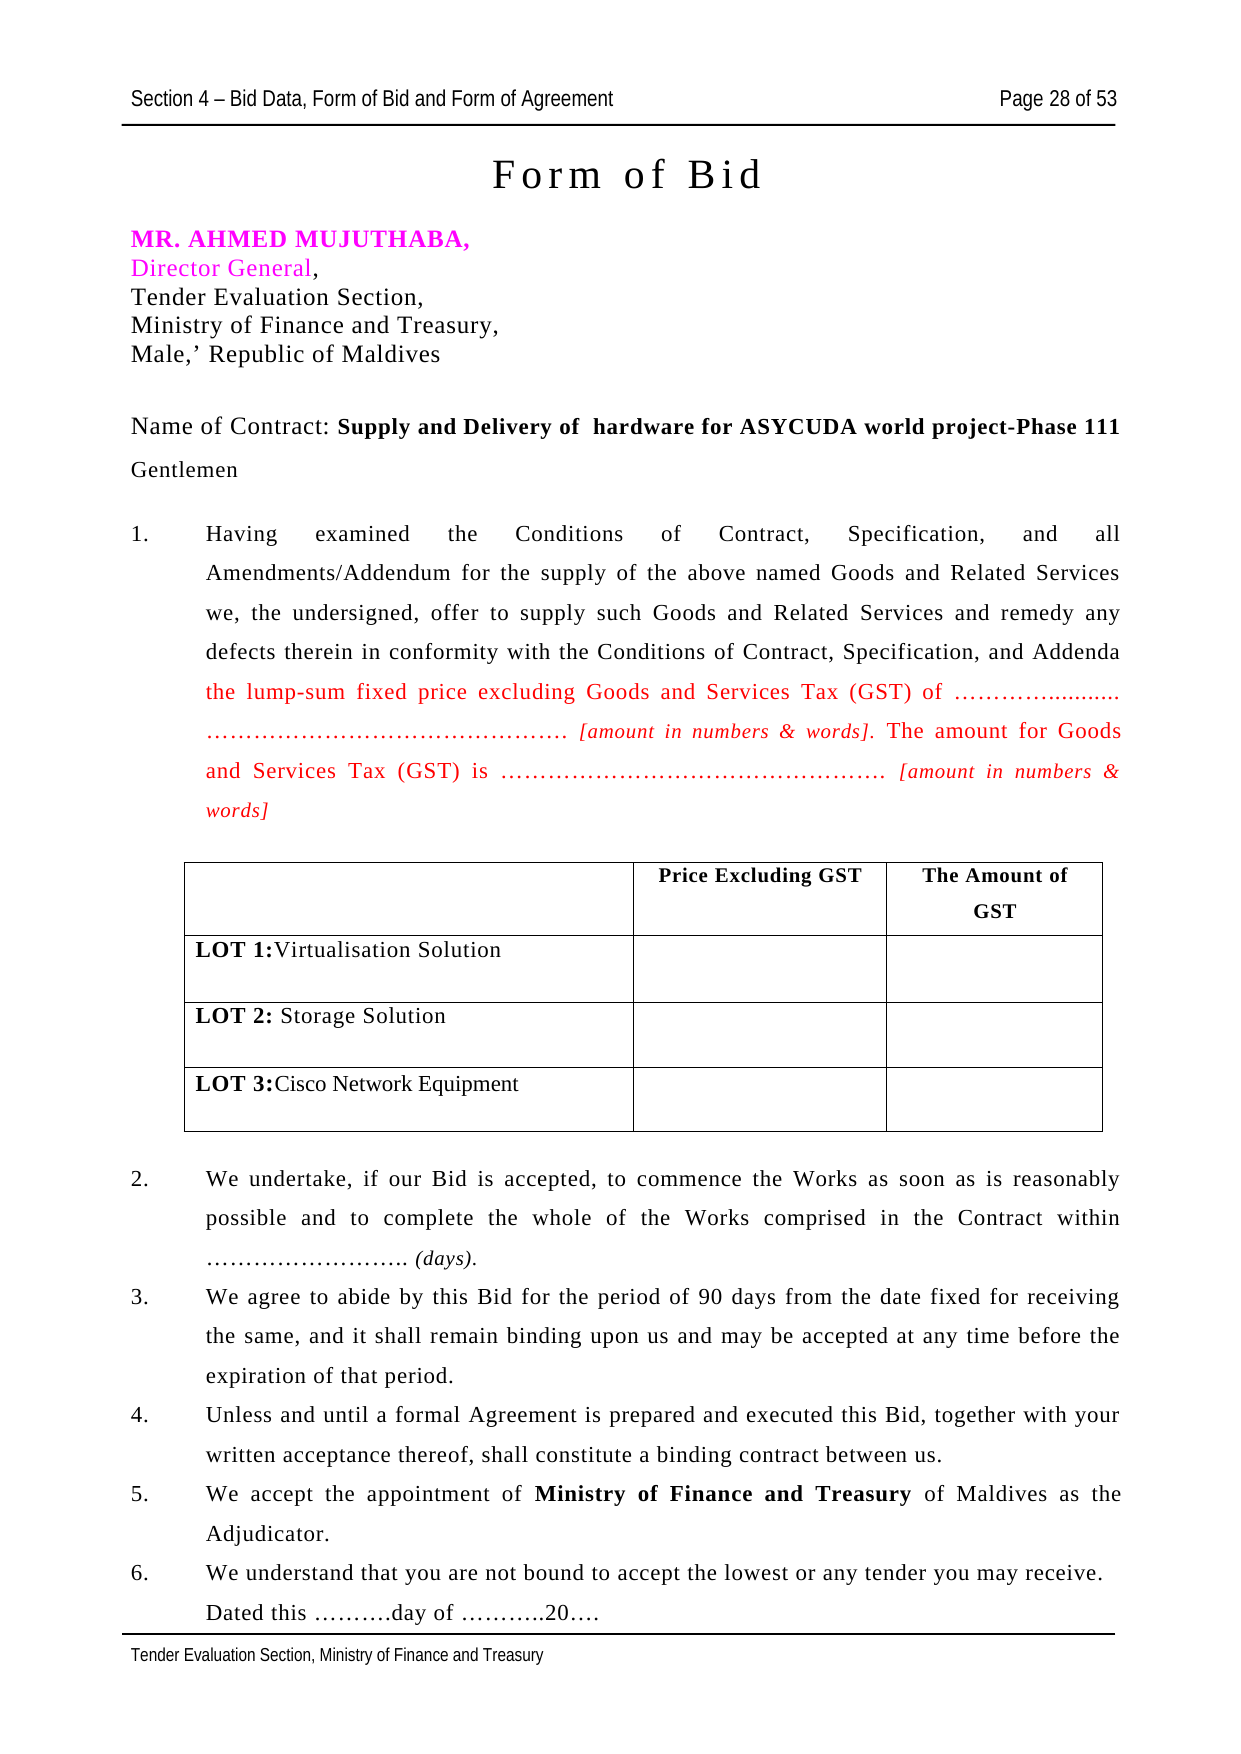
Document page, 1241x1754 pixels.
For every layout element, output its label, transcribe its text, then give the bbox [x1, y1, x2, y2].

table_cell [887, 1068, 1102, 1131]
table_cell [634, 1003, 886, 1067]
text Name of Contract: Supply and Delivery of hardware for ASYCUDA world project-Phase 111 [131, 411, 1122, 440]
table_header Price Excluding GST [634, 863, 886, 935]
text Male,’ [131, 339, 1122, 368]
text 6. We understand that you are not bound to accept the lowest or any tender you may receive. [131, 1559, 1122, 1586]
table_cell [634, 1068, 886, 1131]
subtitle Gentlemen [131, 456, 1122, 483]
table_cell [634, 936, 886, 1002]
text MR. AHMED MUJUTHABA, [131, 224, 1122, 253]
text Director General, [131, 253, 1122, 282]
text Ministry of Finance and Treasury, [131, 310, 1122, 339]
table_cell [887, 1003, 1102, 1067]
text Dated this ……….day of ………..20…. [131, 1599, 1122, 1625]
text Tender Evaluation Section, [131, 282, 1122, 310]
table_header The Amount of GST [887, 863, 1102, 935]
text Form of Bid [131, 150, 1122, 198]
table_cell [887, 936, 1102, 1002]
table_cell LOT 2: Storage Solution [185, 1003, 633, 1067]
table_cell LOT 3:Cisco Network Equipment [185, 1068, 633, 1131]
text 2. We undertake, if our Bid is accepted, to commence the Works as soon as is reasonably possible and to complete the whole of the Works comprised in the Contract within …………………….. (days). [131, 1164, 1122, 1270]
text 3. We agree to abide by this Bid for the period of 90 days from the date fixed for receiving the same, and it shall remain binding upon us and may be accepted at any time before the expiration of that period. [131, 1283, 1122, 1388]
text 4. Unless and until a formal Agreement is prepared and executed this Bid, together with your written acceptance thereof, shall constitute a binding contract between us. [131, 1401, 1122, 1467]
text 1. Having examined the Conditions of Contract, Specification, and all Amendments/Addendum for the supply of the above named Goods and Related Services we, the undersigned, offer to supply such Goods and Related Services and remedy any defects therein in conformity with the Conditions of Contract, Specification, and Addenda the lump-sum fixed price excluding Goods and Services Tax (GST) of …………...........………………………………………. [amount in numbers & words]. The amount for Goods and Services Tax (GST) is …………………………………………. [amount in numbers & words] [131, 520, 1122, 822]
table_header [185, 863, 633, 935]
table_cell LOT 1:Virtualisation Solution [185, 936, 633, 1002]
text 5. We accept the appointment of Ministry of Finance and Treasury of Maldives as the Adjudicator. [131, 1480, 1122, 1546]
